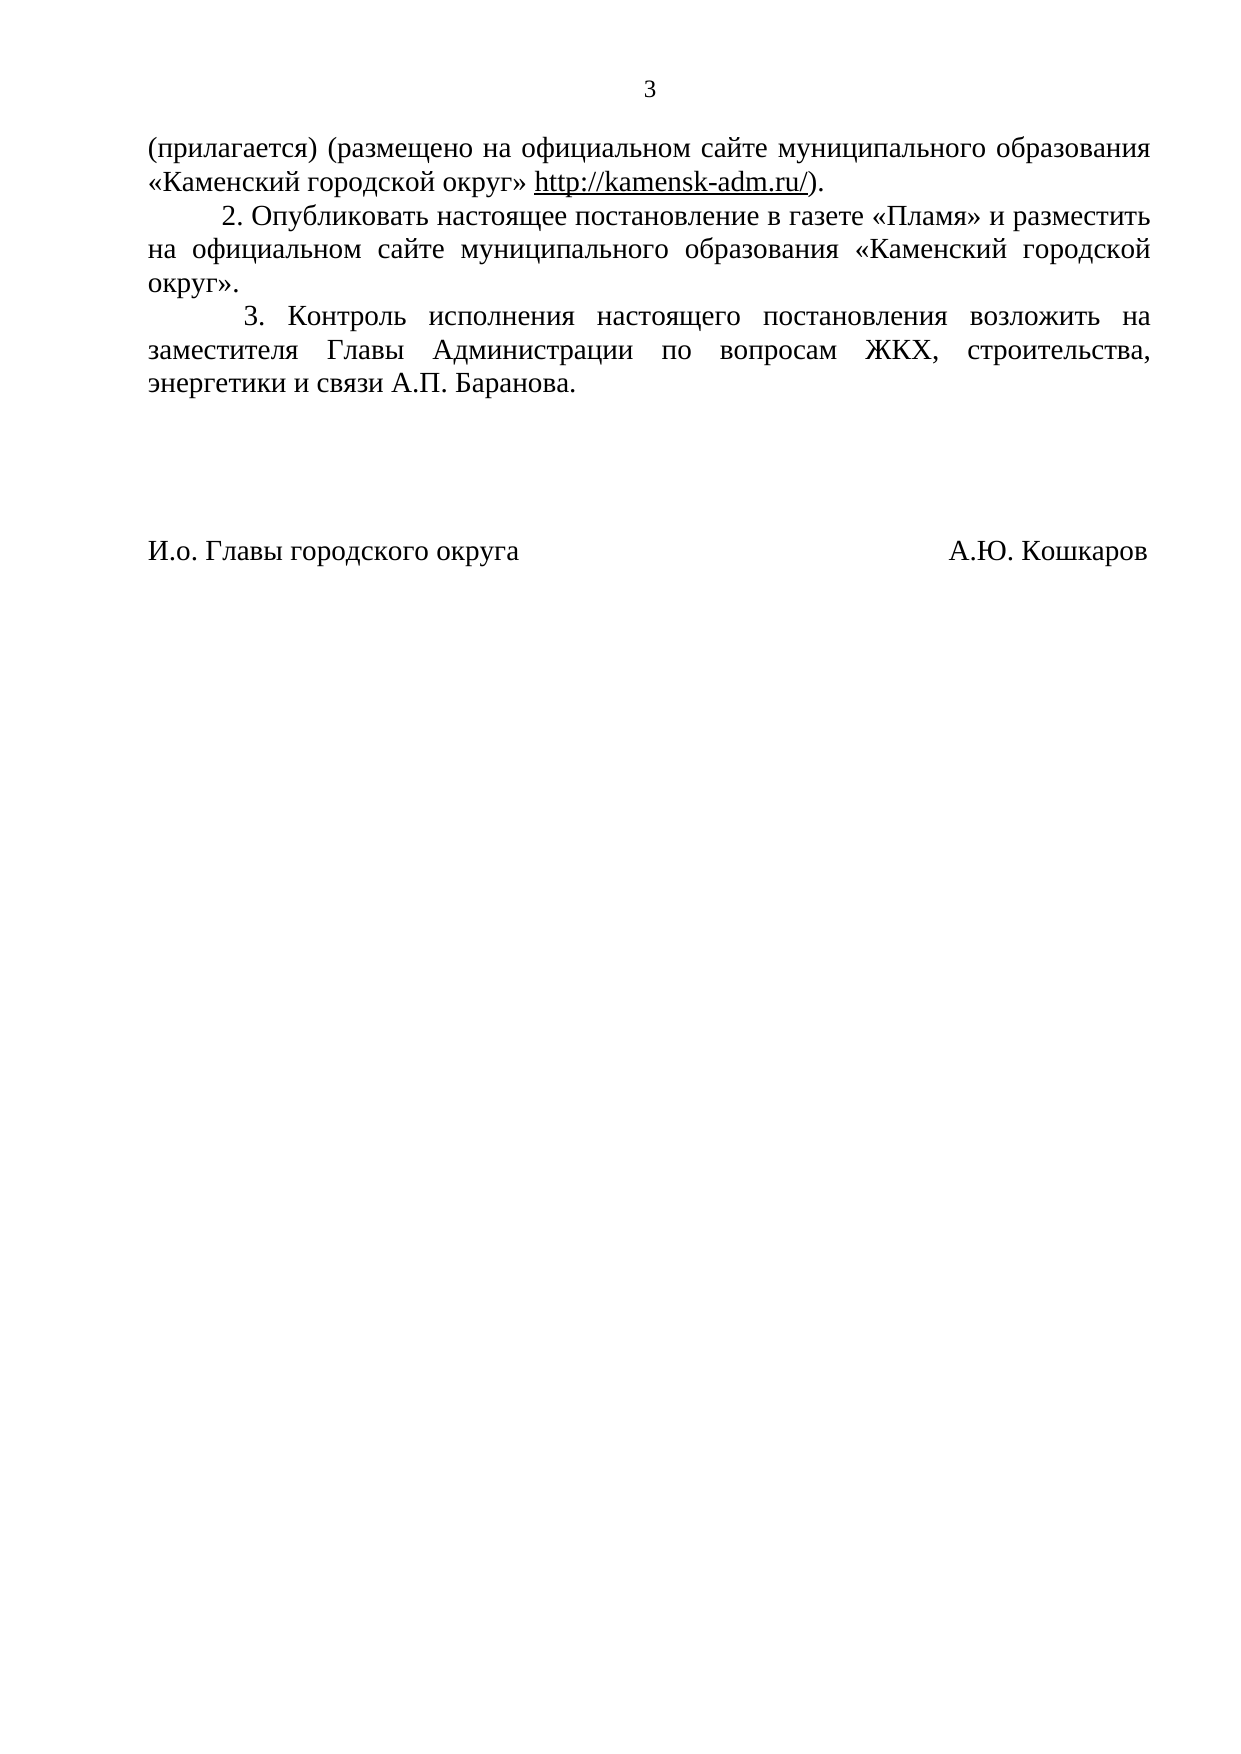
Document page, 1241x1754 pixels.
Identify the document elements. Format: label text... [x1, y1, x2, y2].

text И.о. Главы городского округа А.Ю. Кошкаров [148, 533, 1152, 567]
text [148, 131, 1152, 198]
text 3. Контроль исполнения настоящего постановления возложить на заместителя Главы Администрации по вопросам ЖКХ, строительства, энергетики и связи А.П. Баранова. [148, 298, 1152, 399]
text 2. Опубликовать настоящее постановление в газете «Пламя» и разместить на официальном сайте муниципального образования «Каменский городской округ». [148, 198, 1152, 298]
